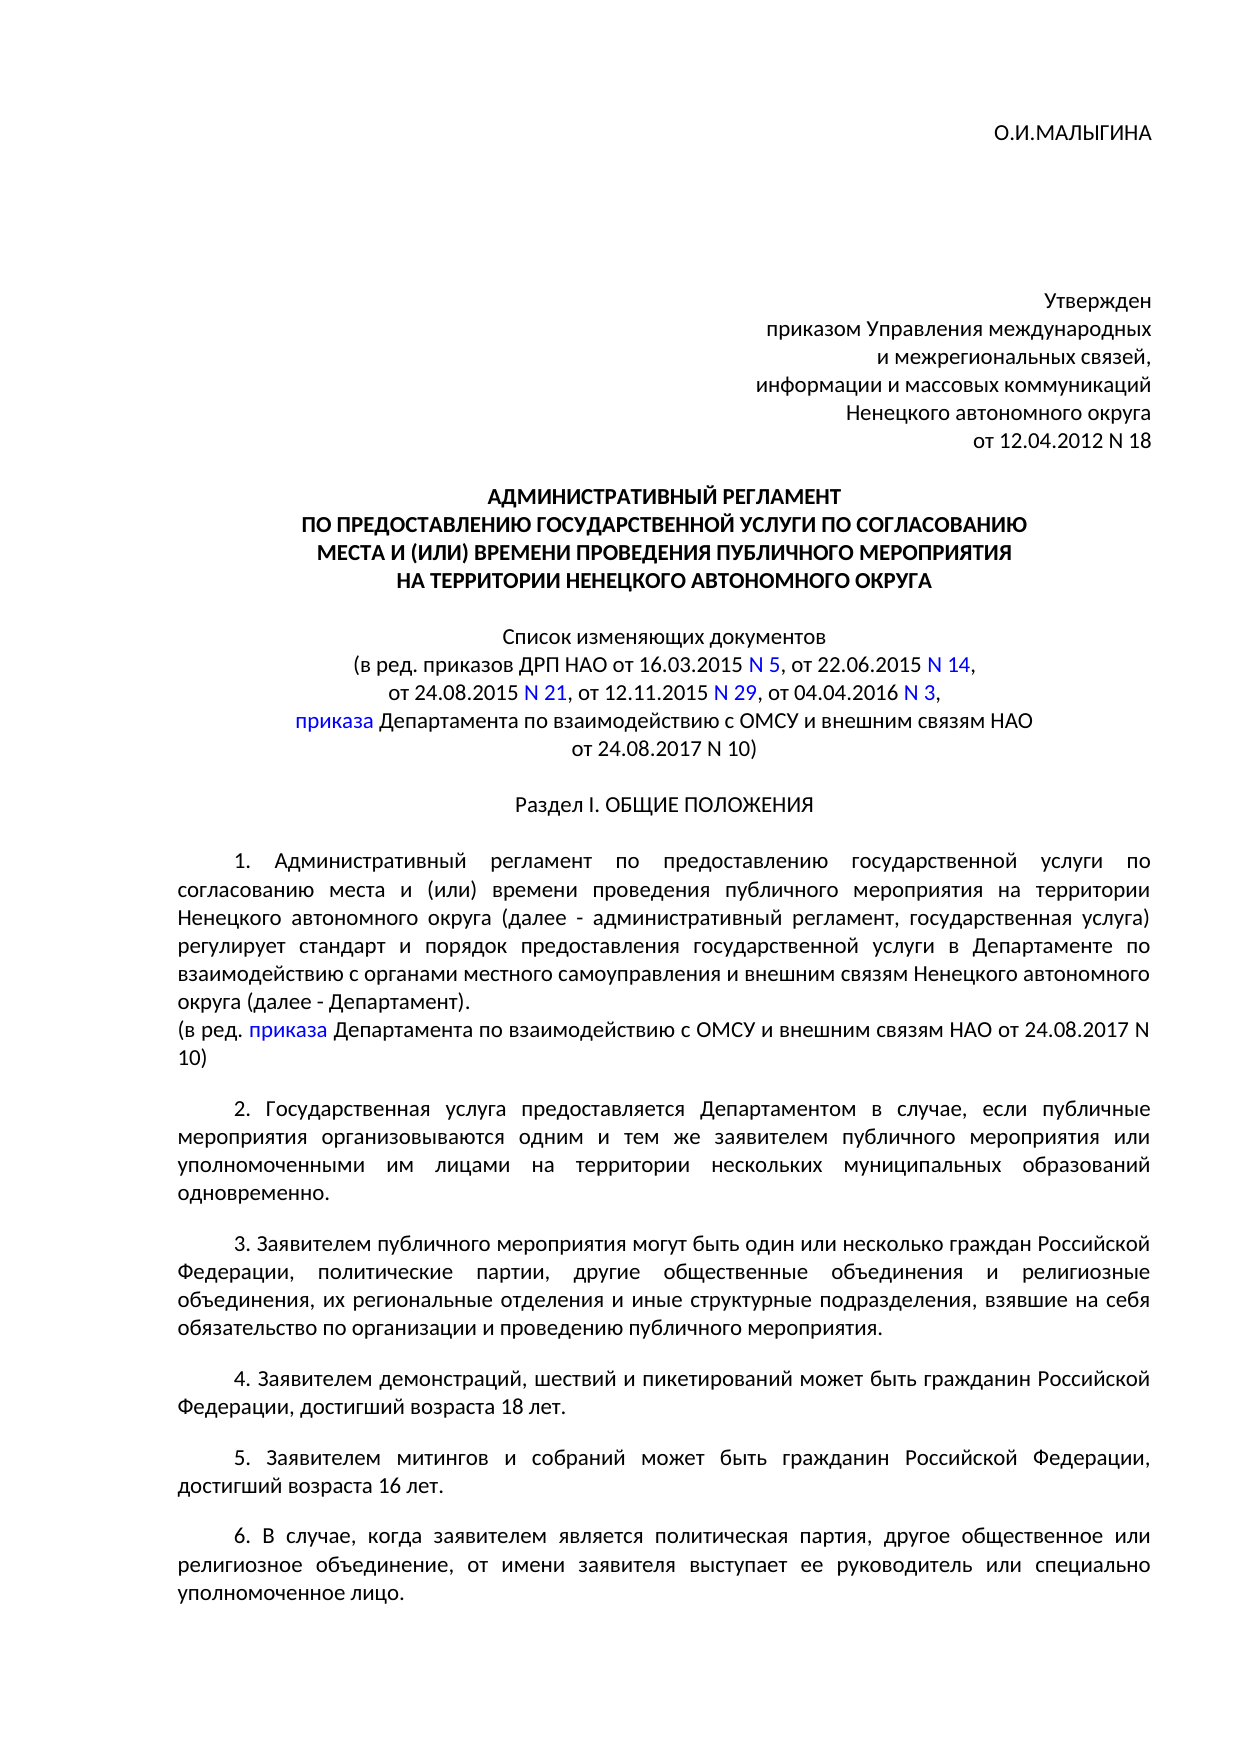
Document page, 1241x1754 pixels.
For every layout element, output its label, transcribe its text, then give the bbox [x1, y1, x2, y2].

text О.И.МАЛЫГИНА [177, 118, 1152, 146]
text приказа Департамента по взаимодействию с ОМСУ и внешним связям НАО [177, 707, 1152, 734]
text 6. В случае, когда заявителем является политическая партия, другое общественное или религиозное объединение, от имени заявителя выступает ее руководитель или специально уполномоченное лицо. [177, 1522, 1152, 1606]
text (в ред. приказа Департамента по взаимодействию с ОМСУ и внешним связям НАО от 24.08.2017 N 10) [177, 1015, 1152, 1071]
title АДМИНИСТРАТИВНЫЙ РЕГЛАМЕНТ [177, 482, 1152, 510]
text 1. Административный регламент по предоставлению государственной услуги по согласованию места и (или) времени проведения публичного мероприятия на территории Ненецкого автономного округа (далее - административный регламент, государственная услуга) регулирует стандарт и порядок предоставления государственной услуги в Департаменте по взаимодействию с органами местного самоуправления и внешним связям Ненецкого автономного округа (далее - Департамент). [177, 847, 1152, 1015]
text от 24.08.2017 N 10) [177, 734, 1152, 763]
text Раздел I. ОБЩИЕ ПОЛОЖЕНИЯ [177, 791, 1152, 819]
text Список изменяющих документов [177, 622, 1152, 651]
text и межрегиональных связей, [177, 342, 1152, 370]
text 3. Заявителем публичного мероприятия могут быть один или несколько граждан Российской Федерации, политические партии, другие общественные объединения и религиозные объединения, их региональные отделения и иные структурные подразделения, взявшие на себя обязательство по организации и проведению публичного мероприятия. [177, 1229, 1152, 1341]
text Утвержден [177, 286, 1152, 314]
title НА ТЕРРИТОРИИ НЕНЕЦКОГО АВТОНОМНОГО ОКРУГА [177, 566, 1152, 594]
text Ненецкого автономного округа [177, 398, 1152, 426]
text информации и массовых коммуникаций [177, 370, 1152, 398]
title МЕСТА И (ИЛИ) ВРЕМЕНИ ПРОВЕДЕНИЯ ПУБЛИЧНОГО МЕРОПРИЯТИЯ [177, 538, 1152, 566]
text 2. Государственная услуга предоставляется Департаментом в случае, если публичные мероприятия организовываются одним и тем же заявителем публичного мероприятия или уполномоченными им лицами на территории нескольких муниципальных образований одновременно. [177, 1094, 1152, 1206]
text от 12.04.2012 N 18 [177, 426, 1152, 454]
text приказом Управления международных [177, 314, 1152, 342]
text 4. Заявителем демонстраций, шествий и пикетирований может быть гражданин Российской Федерации, достигший возраста 18 лет. [177, 1364, 1152, 1420]
text от 24.08.2015 N 21, от 12.11.2015 N 29, от 04.04.2016 N 3, [177, 678, 1152, 707]
text (в ред. приказов ДРП НАО от 16.03.2015 N 5, от 22.06.2015 N 14, [177, 651, 1152, 678]
title ПО ПРЕДОСТАВЛЕНИЮ ГОСУДАРСТВЕННОЙ УСЛУГИ ПО СОГЛАСОВАНИЮ [177, 510, 1152, 538]
text 5. Заявителем митингов и собраний может быть гражданин Российской Федерации, достигший возраста 16 лет. [177, 1443, 1152, 1499]
